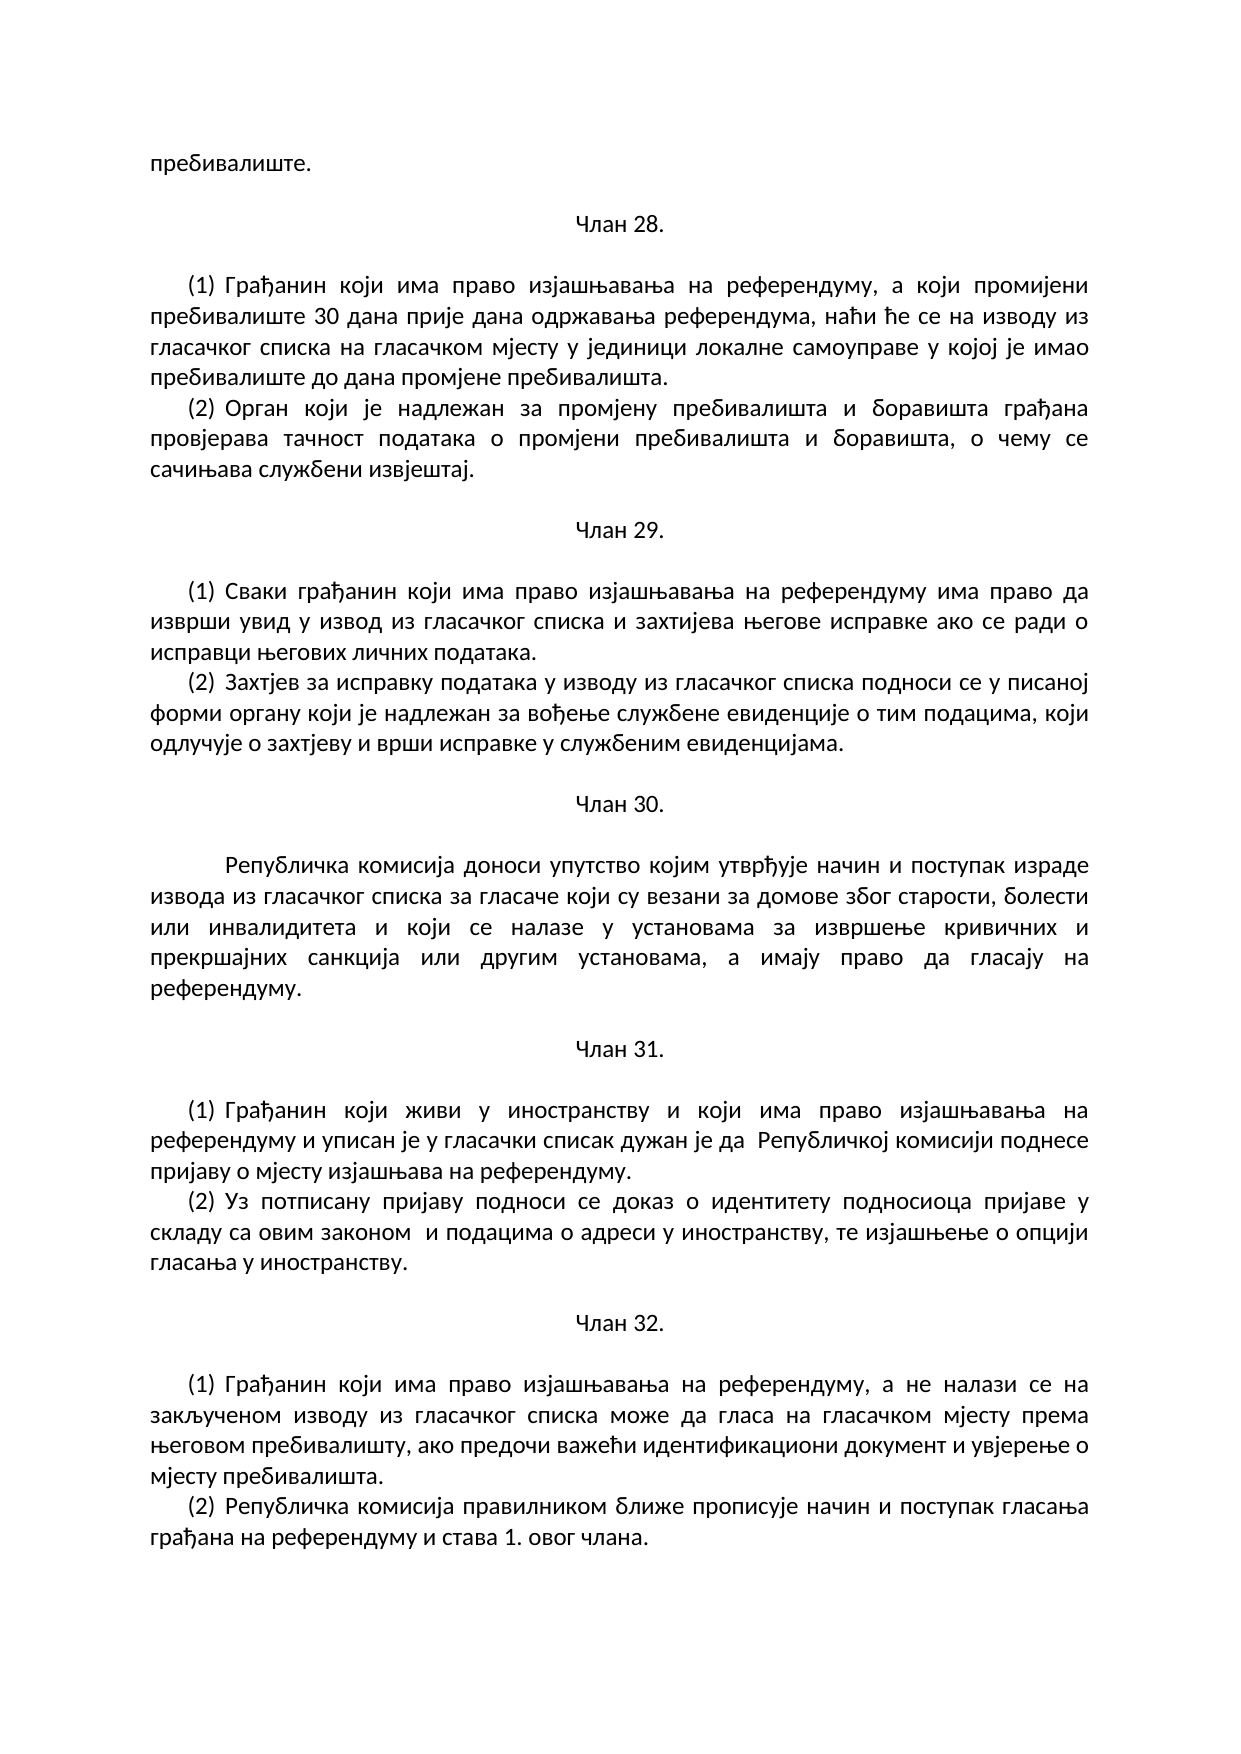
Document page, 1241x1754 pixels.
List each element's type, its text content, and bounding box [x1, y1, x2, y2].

list Републичка комисија правилником ближе прописује начин и поступак гласања грађана на референдуму и става 1. овог члана. [150, 1491, 1090, 1552]
text Члан 29. [150, 514, 1090, 544]
text Члан 28. [150, 209, 1090, 239]
list Републичка комисија доноси упутство којим утврђује начин и поступак израде извода из гласачког списка за гласаче који су везани за домове због старости, болести или инвалидитета и који се налазе у установама за извршење кривичних и прекршајних санкција или другим установама, а имају право да гласају на референдуму. [150, 849, 1090, 1002]
list Сваки грађанин који има право изјашњавања на референдуму има право да изврши увид у извод из гласачког списка и захтијева његове исправке ако се ради о исправци његових личних података. [150, 575, 1090, 666]
list Захтјев за исправку података у изводу из гласачког списка подноси се у писаној форми органу који је надлежан за вођење службене евиденције о тим подацима, који одлучује о захтјеву и врши исправке у службеним евиденцијама. [150, 666, 1090, 758]
text Члан 30. [150, 788, 1090, 819]
list Грађанин који има право изјашњавања на референдуму, а не налази се на закљученом изводу из гласачког списка може да гласа на гласачком мјесту према његовом пребивалишту, ако предочи важећи идентификациони документ и увјерење о мјесту пребивалишта. [150, 1368, 1090, 1491]
list Члан 31. [150, 1033, 1090, 1063]
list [150, 148, 1090, 178]
list Грађанин који има право изјашњавања на референдуму, а који промијени пребивалиште 30 дана прије дана одржавања референдума, наћи ће се на изводу из гласачког списка на гласачком мјесту у јединици локалне самоуправе у којој је имао пребивалиште до дана промјене пребивалишта. [150, 270, 1090, 392]
list Грађанин који живи у иностранству и који има право изјашњавања на референдуму и уписан је у гласачки списак дужан је да Републичкој комисији поднесе пријаву о мјесту изјашњава на референдуму. [150, 1094, 1090, 1185]
list Члан 32. [150, 1307, 1090, 1338]
list Орган који је надлежан за промјену пребивалишта и боравишта грађана провјерава тачност података о промјени пребивалишта и боравишта, о чему се сачињава службени извјештај. [150, 392, 1090, 483]
list Уз потписану пријаву подноси се доказ о идентитету подносиоца пријаве у складу са овим законом и подацима о адреси у иностранству, те изјашњење о опцији гласања у иностранству. [150, 1185, 1090, 1277]
